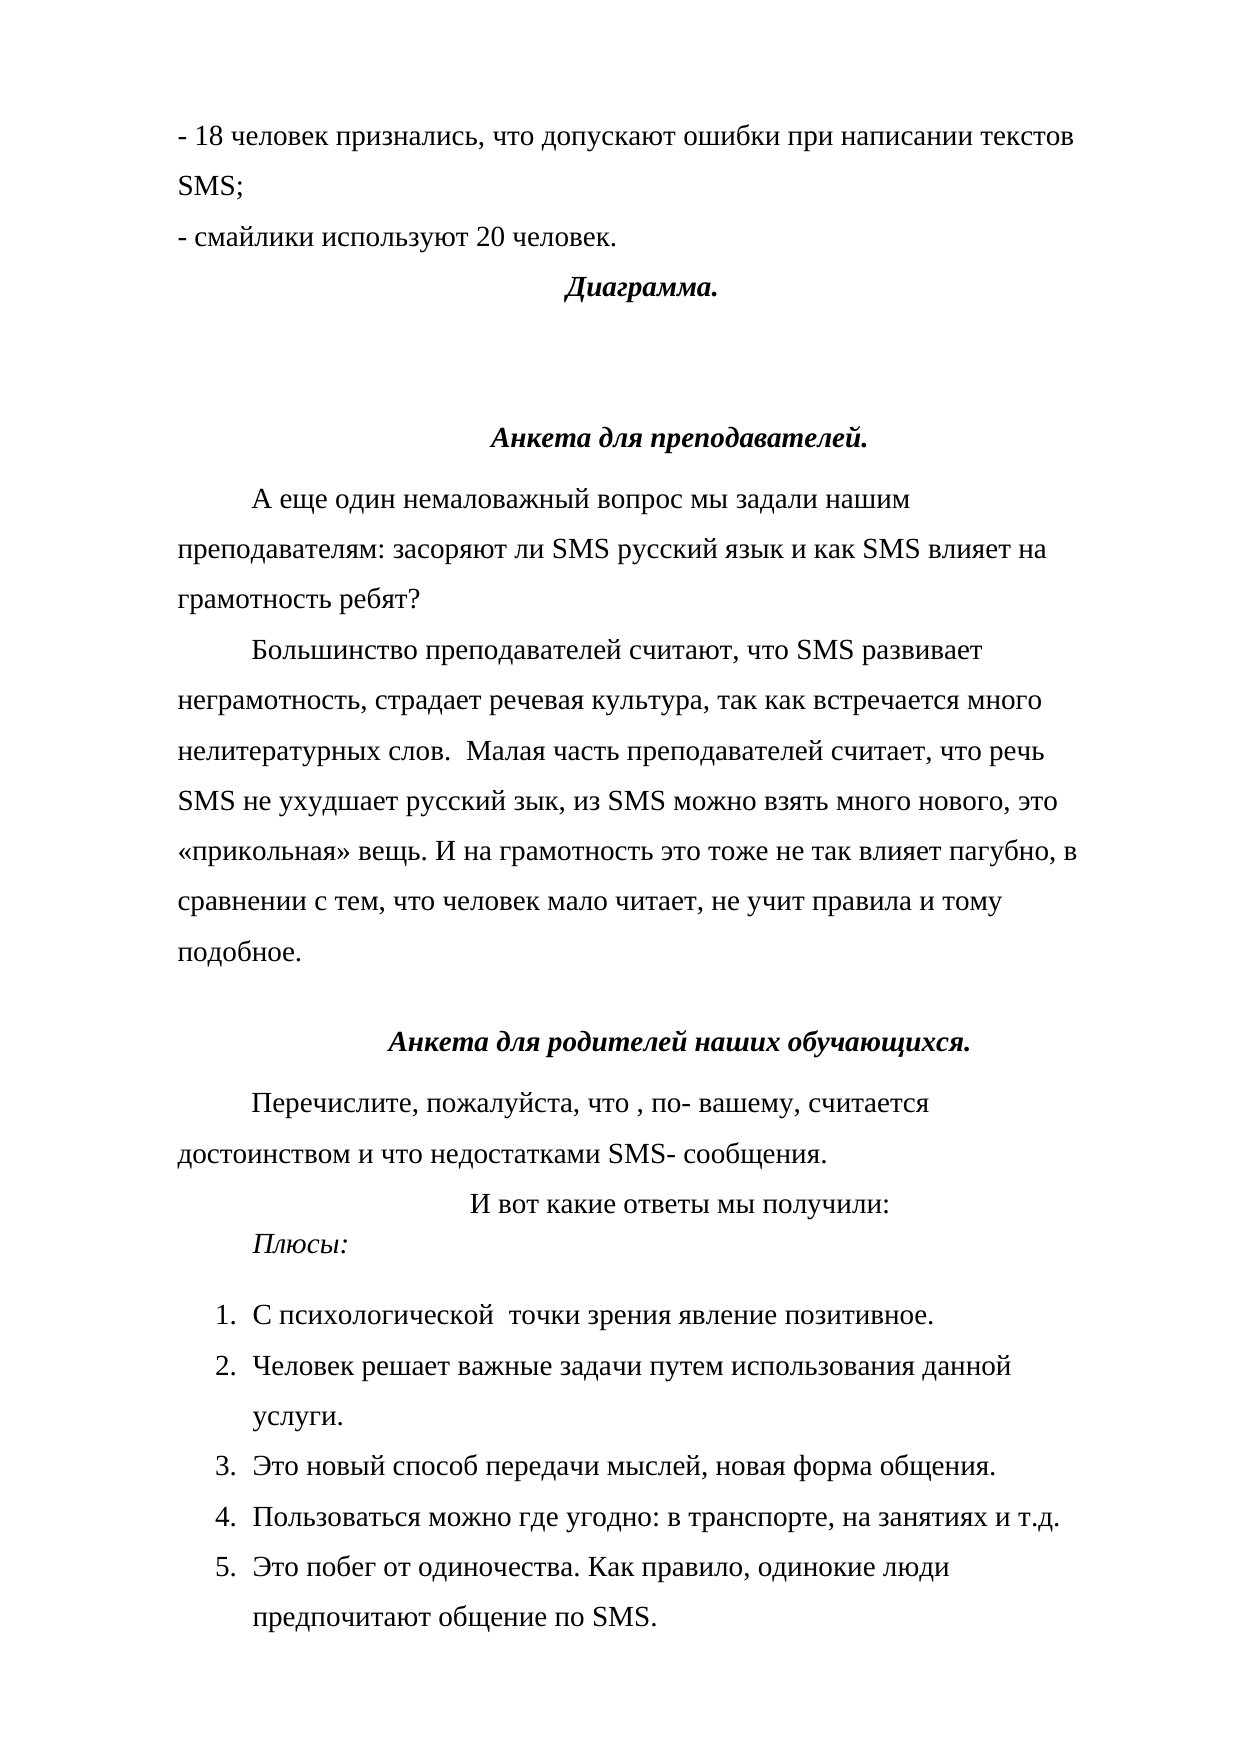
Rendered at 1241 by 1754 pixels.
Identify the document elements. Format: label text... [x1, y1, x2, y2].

text Диаграмма. [177, 269, 1107, 303]
list Анкета для родителей наших обучающихся. [252, 1024, 1107, 1058]
list Человек решает важные задачи путем использования данной услуги. [215, 1348, 1107, 1432]
list С психологической точки зрения явление позитивное. [215, 1297, 1107, 1331]
text Перечислите, пожалуйста, что , по- вашему, считается достоинством и что недостатками SMS- сообщения. [177, 1085, 1107, 1169]
text А еще один немаловажный вопрос мы задали нашим преподавателям: засоряют ли SMS русский язык и как SMS влияет на грамотность ребят? [177, 481, 1107, 615]
list Пользоваться можно где угодно: в транспорте, на занятиях и т.д. [215, 1499, 1107, 1532]
text - смайлики используют 20 человек. [177, 219, 1107, 252]
list Это новый способ передачи мыслей, новая форма общения. [215, 1448, 1107, 1482]
list И вот какие ответы мы получили: [252, 1186, 1107, 1219]
list Это побег от одиночества. Как правило, одинокие люди предпочитают общение по SMS. [215, 1549, 1107, 1633]
list Анкета для преподавателей. [252, 420, 1107, 453]
text Большинство преподавателей считают, что SMS развивает неграмотность, страдает речевая культура, так как встречается много нелитературных слов. Малая часть преподавателей считает, что речь SMS не ухудшает русский зык, из SMS можно взять много нового, это «прикольная» вещь. И на грамотность это тоже не так влияет пагубно, в сравнении с тем, что человек мало читает, не учит правила и тому подобное. [177, 632, 1107, 967]
list Плюсы: [252, 1226, 1107, 1260]
text - 18 человек признались, что допускают ошибки при написании текстов SMS; [177, 118, 1107, 202]
